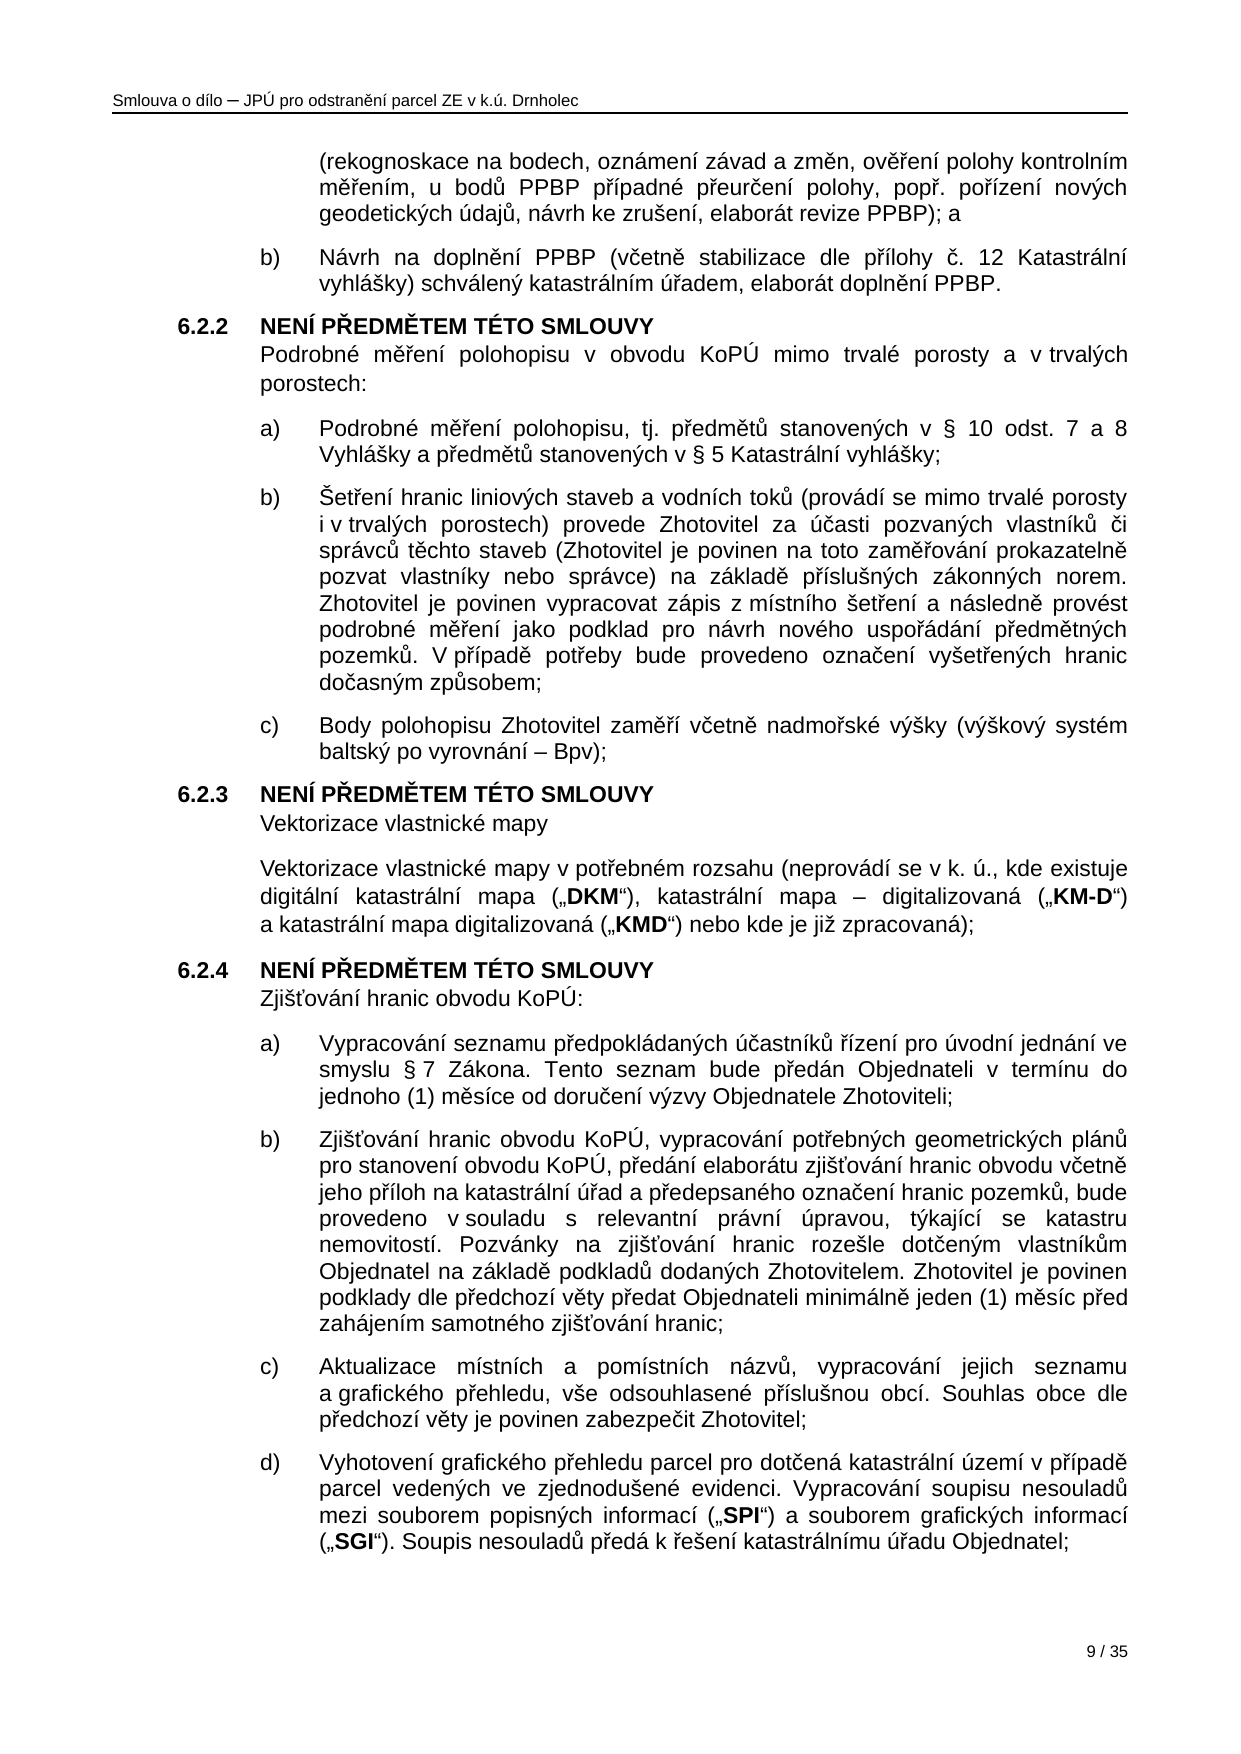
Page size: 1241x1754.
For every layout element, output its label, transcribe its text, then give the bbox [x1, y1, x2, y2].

list Podrobné měření polohopisu, tj. předmětů stanovených v § 10 odst. 7 a 8 Vyhlášky a předmětů stanovených v § 5 Katastrální vyhlášky; [260, 415, 1128, 467]
list Zjišťování hranic obvodu KoPÚ: [260, 985, 1128, 1011]
text NENÍ PŘEDMĚTEM TÉTO SMLOUVY [177, 313, 1128, 339]
list Návrh na doplnění PPBP (včetně stabilizace dle přílohy č. 12 Katastrální vyhlášky) schválený katastrálním úřadem, elaborát doplnění PPBP. [260, 243, 1128, 296]
list Vyhotovení grafického přehledu parcel pro dotčená katastrální území v případě parcel vedených ve zjednodušené evidenci. Vypracování soupisu nesouladů mezi souborem popisných informací („SPI“) a souborem grafických informací („SGI“). Soupis nesouladů předá k řešení katastrálnímu úřadu Objednatel; [260, 1449, 1128, 1554]
text NENÍ PŘEDMĚTEM TÉTO SMLOUVY [177, 957, 1128, 983]
list Body polohopisu Zhotovitel zaměří včetně nadmořské výšky (výškový systém baltský po vyrovnání – Bpv); [260, 712, 1128, 764]
list Vypracování seznamu předpokládaných účastníků řízení pro úvodní jednání ve smyslu § 7 Zákona. Tento seznam bude předán Objednateli v termínu do jednoho (1) měsíce od doručení výzvy Objednatele Zhotoviteli; [260, 1030, 1128, 1109]
list Vektorizace vlastnické mapy [260, 809, 1128, 836]
list Zjišťování hranic obvodu KoPÚ, vypracování potřebných geometrických plánů pro stanovení obvodu KoPÚ, předání elaborátu zjišťování hranic obvodu včetně jeho příloh na katastrální úřad a předepsaného označení hranic pozemků, bude provedeno v souladu s relevantní právní úpravou, týkající se katastru nemovitostí. Pozvánky na zjišťování hranic rozešle dotčeným vlastníkům Objednatel na základě podkladů dodaných Zhotovitelem. Zhotovitel je povinen podklady dle předchozí věty předat Objednateli minimálně jeden (1) měsíc před zahájením samotného zjišťování hranic; [260, 1126, 1128, 1337]
list Podrobné měření polohopisu v obvodu KoPÚ mimo trvalé porosty a v trvalých porostech: [260, 341, 1128, 396]
list Šetření hranic liniových staveb a vodních toků (provádí se mimo trvalé porosty i v trvalých porostech) provede Zhotovitel za účasti pozvaných vlastníků či správců těchto staveb (Zhotovitel je povinen na toto zaměřování prokazatelně pozvat vlastníky nebo správce) na základě příslušných zákonných norem. Zhotovitel je povinen vypracovat zápis z místního šetření a následně provést podrobné měření jako podklad pro návrh nového uspořádání předmětných pozemků. V případě potřeby bude provedeno označení vyšetřených hranic dočasným způsobem; [260, 484, 1128, 695]
list Vektorizace vlastnické mapy v potřebném rozsahu (neprovádí se v k. ú., kde existuje digitální katastrální mapa („DKM“), katastrální mapa – digitalizovaná („KM-D“) a katastrální mapa digitalizovaná („KMD“) nebo kde je již zpracovaná); [260, 854, 1128, 938]
text NENÍ PŘEDMĚTEM TÉTO SMLOUVY [177, 781, 1128, 807]
list Aktualizace místních a pomístních názvů, vypracování jejich seznamu a grafického přehledu, vše odsouhlasené příslušnou obcí. Souhlas obce dle předchozí věty je povinen zabezpečit Zhotovitel; [260, 1353, 1128, 1432]
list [260, 148, 1128, 227]
